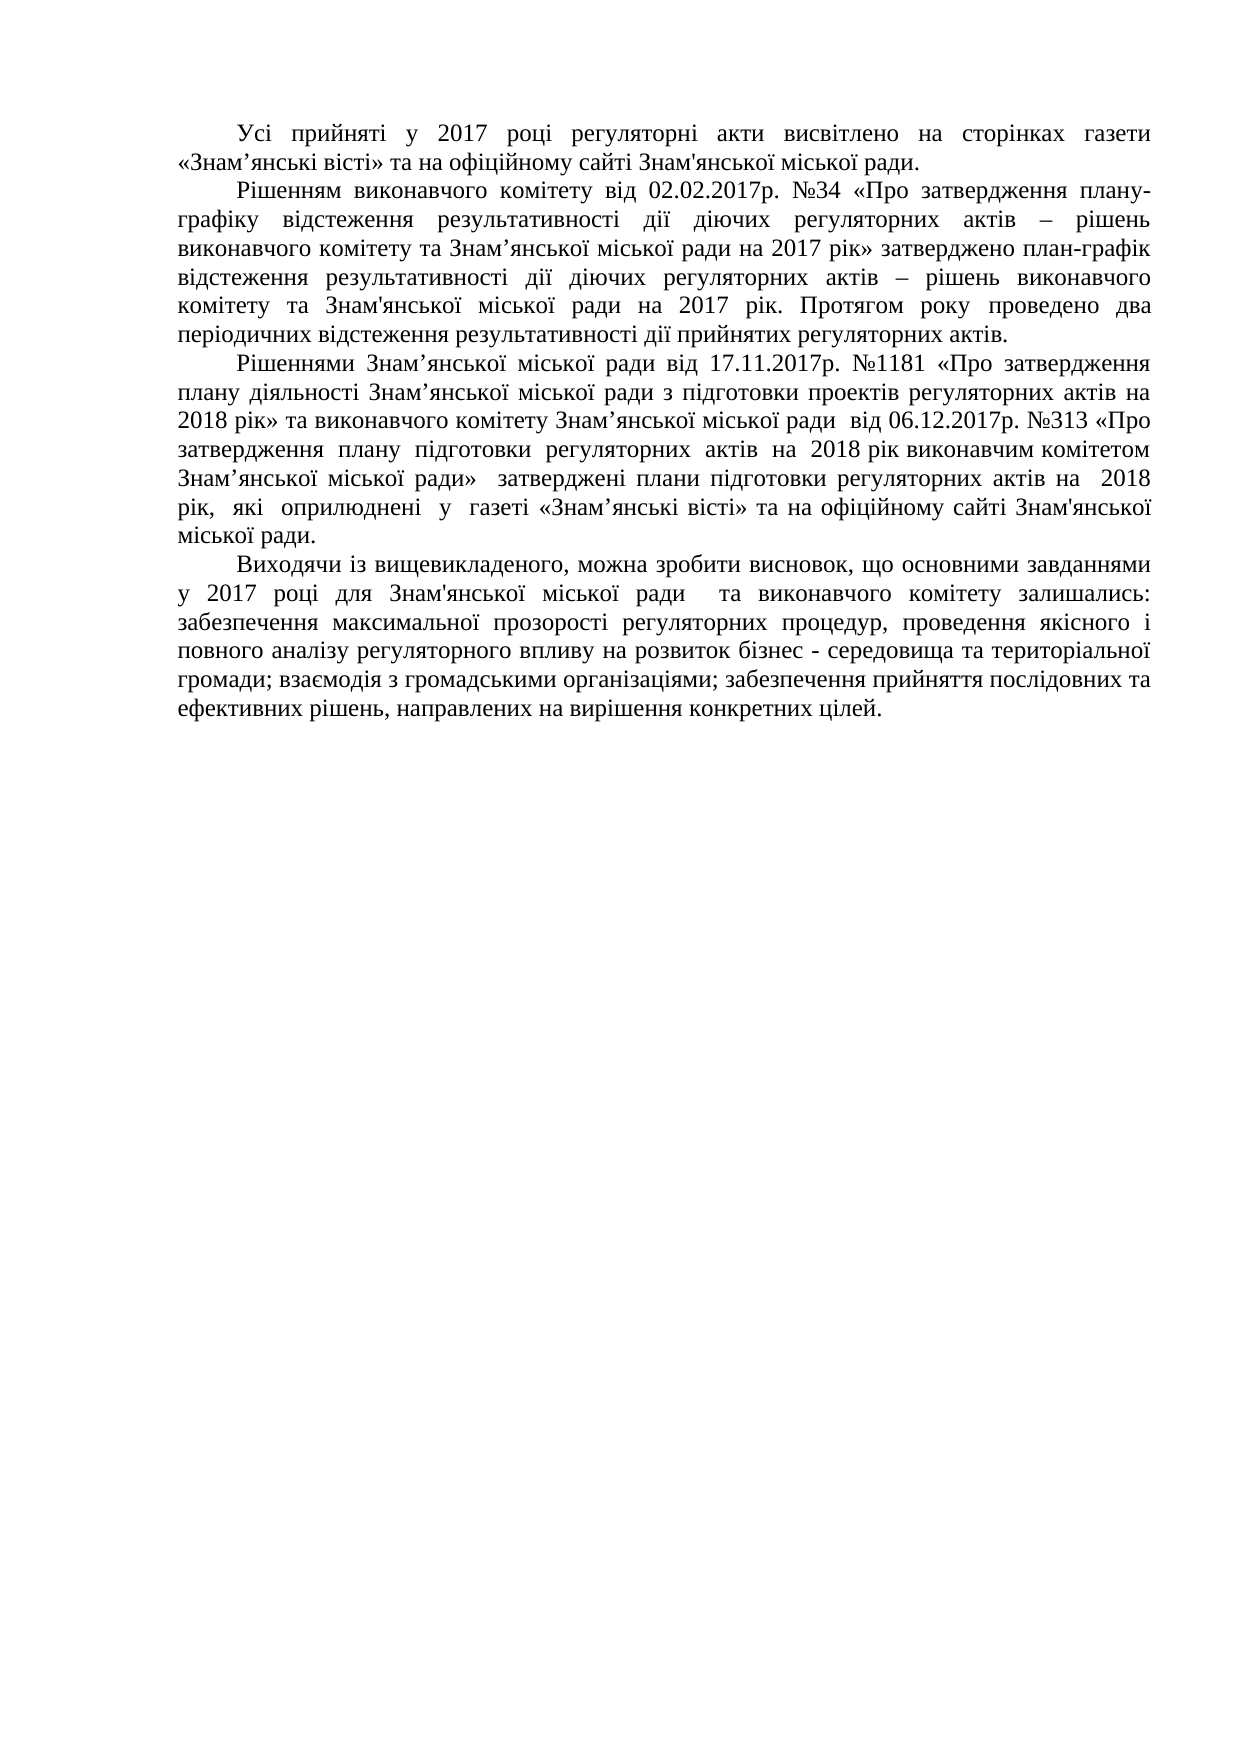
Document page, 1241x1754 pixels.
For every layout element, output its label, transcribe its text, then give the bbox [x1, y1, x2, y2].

text Усі прийняті у 2017 році регуляторні акти висвітлено на сторінках газети «Знам’янські вісті» та на офіційному сайті Знам'янської міської ради. [177, 118, 1152, 176]
text Рішенням виконавчого комітету від 02.02.2017р. №34 «Про затвердження плану-графіку відстеження результативності дії діючих регуляторних актів – рішень виконавчого комітету та Знам’янської міської ради на 2017 рік» затверджено план-графік відстеження результативності дії діючих регуляторних актів – рішень виконавчого комітету та Знам'янської міської ради на 2017 рік. Протягом року проведено два періодичних відстеження результативності дії прийнятих регуляторних актів. [177, 176, 1152, 348]
text Рішеннями Знам’янської міської ради від 17.11.2017р. №1181 «Про затвердження плану діяльності Знам’янської міської ради з підготовки проектів регуляторних актів на 2018 рік» та виконавчого комітету Знам’янської міської ради від 06.12.2017р. №313 «Про затвердження плану підготовки регуляторних актів на 2018 рік виконавчим комітетом Знам’янської міської ради» затверджені плани підготовки регуляторних актів на 2018 рік, які оприлюднені у газеті «Знам’янські вісті» та на офіційному сайті Знам'янської міської ради. [177, 348, 1152, 549]
text Виходячи із вищевикладеного, можна зробити висновок, що основними завданнями у 2017 році для Знам'янської міської ради та виконавчого комітету залишались: забезпечення максимальної прозорості регуляторних процедур, проведення якісного і повного аналізу регуляторного впливу на розвиток бізнес - середовища та територіальної громади; взаємодія з громадськими організаціями; забезпечення прийняття послідовних та ефективних рішень, направлених на вирішення конкретних цілей. [177, 549, 1152, 722]
